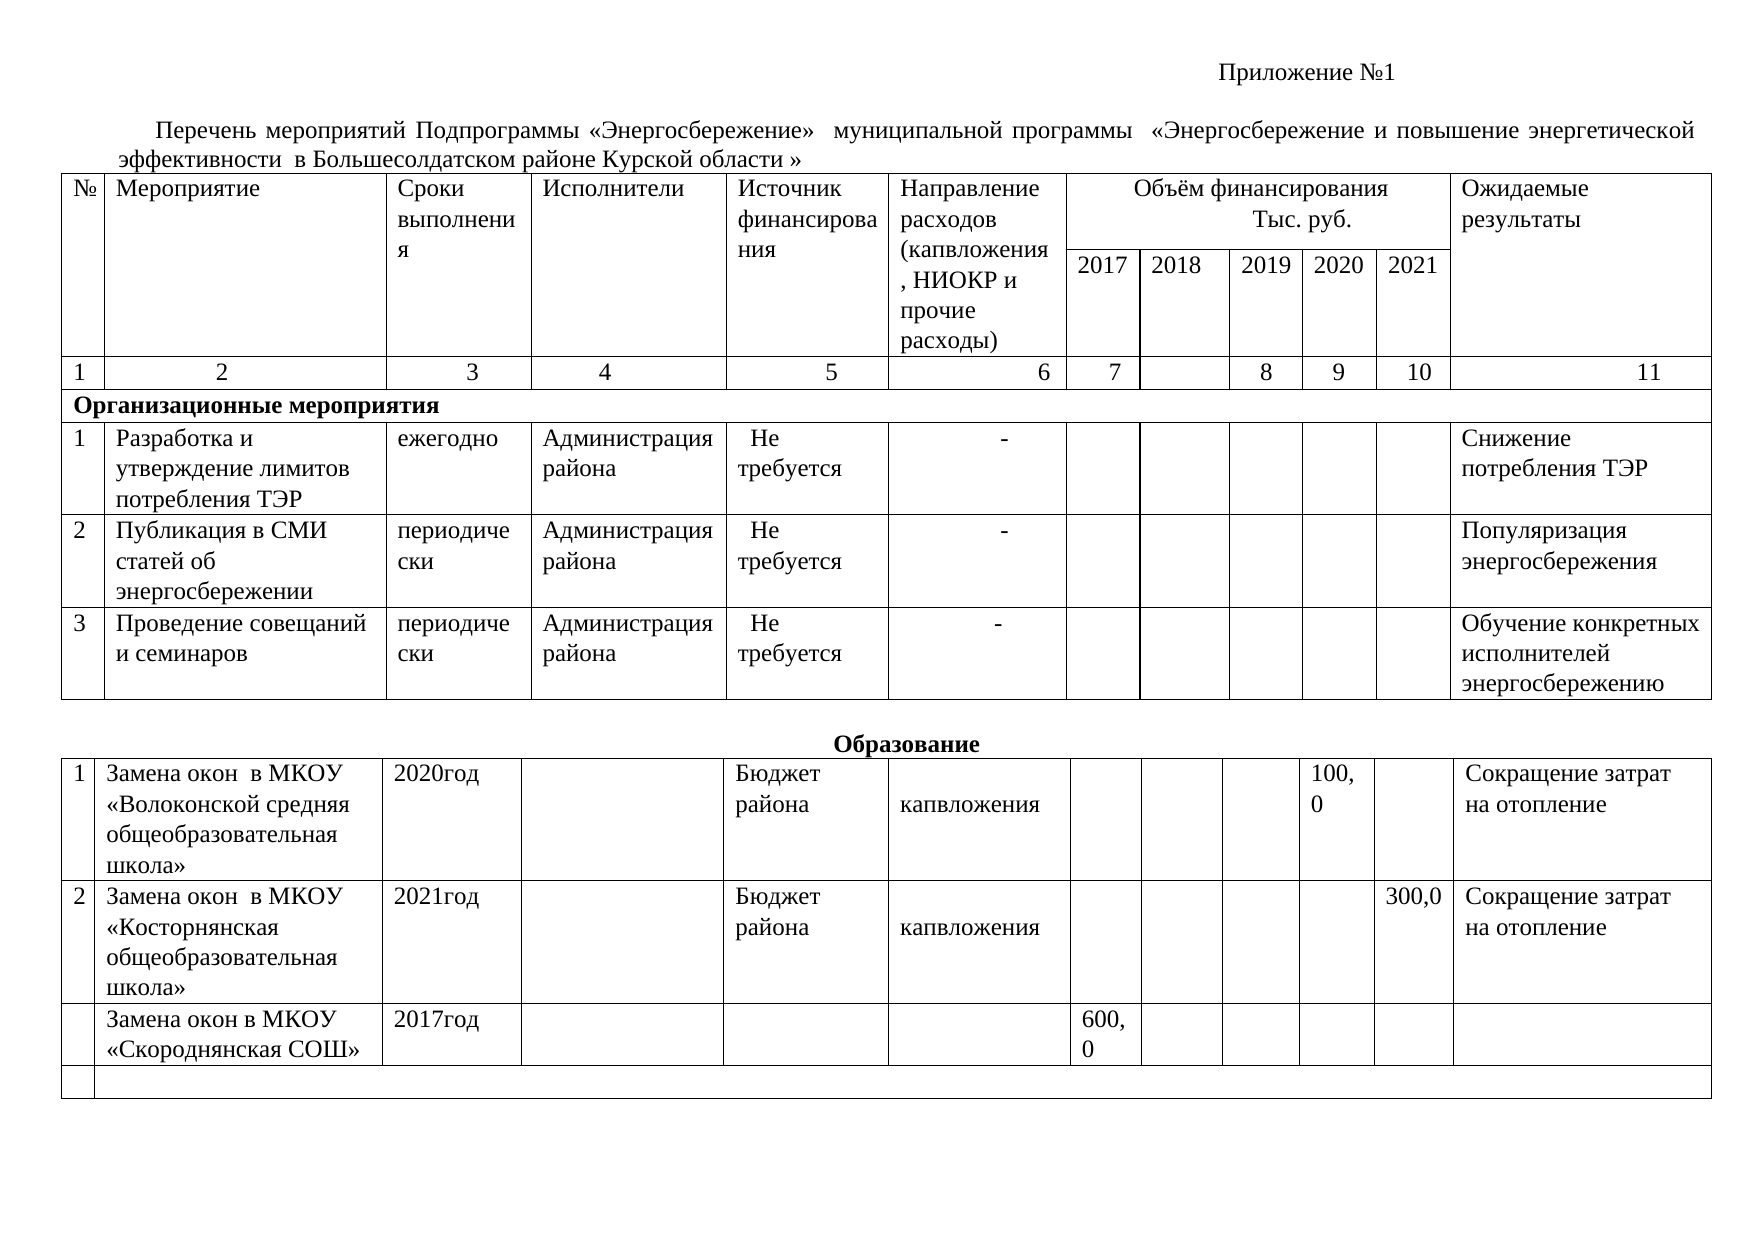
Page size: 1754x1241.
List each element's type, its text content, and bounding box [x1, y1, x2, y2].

table_header Сокращение затрат на отопление [1454, 759, 1711, 880]
table_cell 3 [387, 357, 531, 389]
table_cell [889, 1004, 1070, 1065]
table_cell 11 [1451, 357, 1711, 389]
table_header Исполнители [532, 174, 726, 356]
table_cell Администрация района [532, 423, 726, 514]
table_cell 2 [62, 515, 104, 607]
table_header [1142, 759, 1222, 880]
table_cell [1300, 881, 1374, 1003]
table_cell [95, 1066, 1711, 1098]
table_cell [522, 1004, 723, 1065]
table_cell [522, 881, 723, 1003]
table_header [1375, 759, 1453, 880]
table_cell Замена окон в МКОУ «Скороднянская СОШ» [95, 1004, 382, 1065]
table_cell [1454, 1004, 1711, 1065]
table_cell [62, 1004, 94, 1065]
table_cell [1223, 1004, 1299, 1065]
table_header 1 [62, 759, 94, 880]
table_header Замена окон в МКОУ «Волоконской средняя общеобразовательная школа» [95, 759, 382, 880]
table_header № [62, 174, 104, 356]
table_cell [1142, 881, 1222, 1003]
table_header [1071, 759, 1141, 880]
table_cell [1303, 608, 1376, 699]
table_cell [1303, 423, 1376, 514]
table_cell капвложения [889, 881, 1070, 1003]
table_cell 3 [62, 608, 104, 699]
table_header Объём финансирования Тыс. руб. [1067, 174, 1450, 249]
table_header [1223, 759, 1299, 880]
table_cell [1142, 1004, 1222, 1065]
table_cell 2017 [1067, 250, 1139, 356]
table_header Сроки выполнения [387, 174, 531, 356]
table_header Мероприятие [105, 174, 386, 356]
table_cell 2 [62, 881, 94, 1003]
table_cell [1230, 608, 1302, 699]
table_cell [1375, 1004, 1453, 1065]
table_cell Публикация в СМИ статей об энергосбережении [105, 515, 386, 607]
table_cell [1230, 515, 1302, 607]
table_cell ежегодно [387, 423, 531, 514]
table_cell 2020 [1303, 250, 1376, 356]
table_cell [1067, 423, 1139, 514]
table_header Направление расходов (капвложения, НИОКР и прочие расходы) [889, 174, 1066, 356]
table_cell [1067, 515, 1139, 607]
table_cell - [889, 608, 1066, 699]
table_cell [1377, 608, 1450, 699]
table_header Источник финансирования [727, 174, 888, 356]
table_cell [1141, 608, 1229, 699]
table_cell [1141, 515, 1229, 607]
table_cell Не требуется [727, 515, 888, 607]
table_cell 5 [727, 357, 888, 389]
table_cell 2021год [383, 881, 521, 1003]
table_cell 2021 [1377, 250, 1450, 356]
table_cell 9 [1303, 357, 1376, 389]
table_cell Обучение конкретных исполнителей энергосбережению [1451, 608, 1711, 699]
table_cell - [889, 515, 1066, 607]
table_cell [1303, 515, 1376, 607]
table_cell Снижение потребления ТЭР [1451, 423, 1711, 514]
table_cell [724, 1004, 888, 1065]
table_cell [1377, 515, 1450, 607]
table_cell [1230, 423, 1302, 514]
table_header Бюджет района [724, 759, 888, 880]
table_header [522, 759, 723, 880]
text Приложение №1 [118, 57, 1695, 86]
table_header капвложения [889, 759, 1070, 880]
table_cell 1 [62, 423, 104, 514]
table_cell [62, 1066, 94, 1098]
table_cell 6 [889, 357, 1066, 389]
table_cell [1071, 881, 1141, 1003]
table_cell Администрация района [532, 515, 726, 607]
table_cell Не требуется [727, 608, 888, 699]
table_cell 2 [105, 357, 386, 389]
table_cell 2019 [1230, 250, 1302, 356]
table_cell 2018 [1141, 250, 1229, 356]
table_cell периодически [387, 608, 531, 699]
table_cell [1300, 1004, 1374, 1065]
table_cell [1141, 423, 1229, 514]
table_cell Разработка и утверждение лимитов потребления ТЭР [105, 423, 386, 514]
table_cell периодически [387, 515, 531, 607]
table_cell 10 [1377, 357, 1450, 389]
table_cell [1067, 608, 1139, 699]
table_cell - [889, 423, 1066, 514]
table_header 2020год [383, 759, 521, 880]
table_cell 300,0 [1375, 881, 1453, 1003]
table_cell Проведение совещаний и семинаров [105, 608, 386, 699]
table_cell 2017год [383, 1004, 521, 1065]
text Образование [118, 729, 1695, 757]
table_cell Организационные мероприятия [62, 390, 1711, 422]
table_cell 7 [1067, 357, 1139, 389]
table_cell 4 [532, 357, 726, 389]
table_cell 600,0 [1071, 1004, 1141, 1065]
table_cell Популяризация энергосбережения [1451, 515, 1711, 607]
table_cell [1141, 357, 1229, 389]
table_cell 8 [1230, 357, 1302, 389]
table_cell 1 [62, 357, 104, 389]
table_header 100,0 [1300, 759, 1374, 880]
table_cell Замена окон в МКОУ «Косторнянская общеобразовательная школа» [95, 881, 382, 1003]
table_cell Бюджет района [724, 881, 888, 1003]
table_cell Не требуется [727, 423, 888, 514]
table_cell [1377, 423, 1450, 514]
table_cell [1223, 881, 1299, 1003]
text Перечень мероприятий Подпрограммы «Энергосбережение» муниципальной программы «Энергосбережение и повышение энергетической эффективности в Большесолдатском районе Курской области » [118, 115, 1695, 172]
table_cell Администрация района [532, 608, 726, 699]
table_header Ожидаемые результаты [1451, 174, 1711, 356]
table_cell Сокращение затрат на отопление [1454, 881, 1711, 1003]
